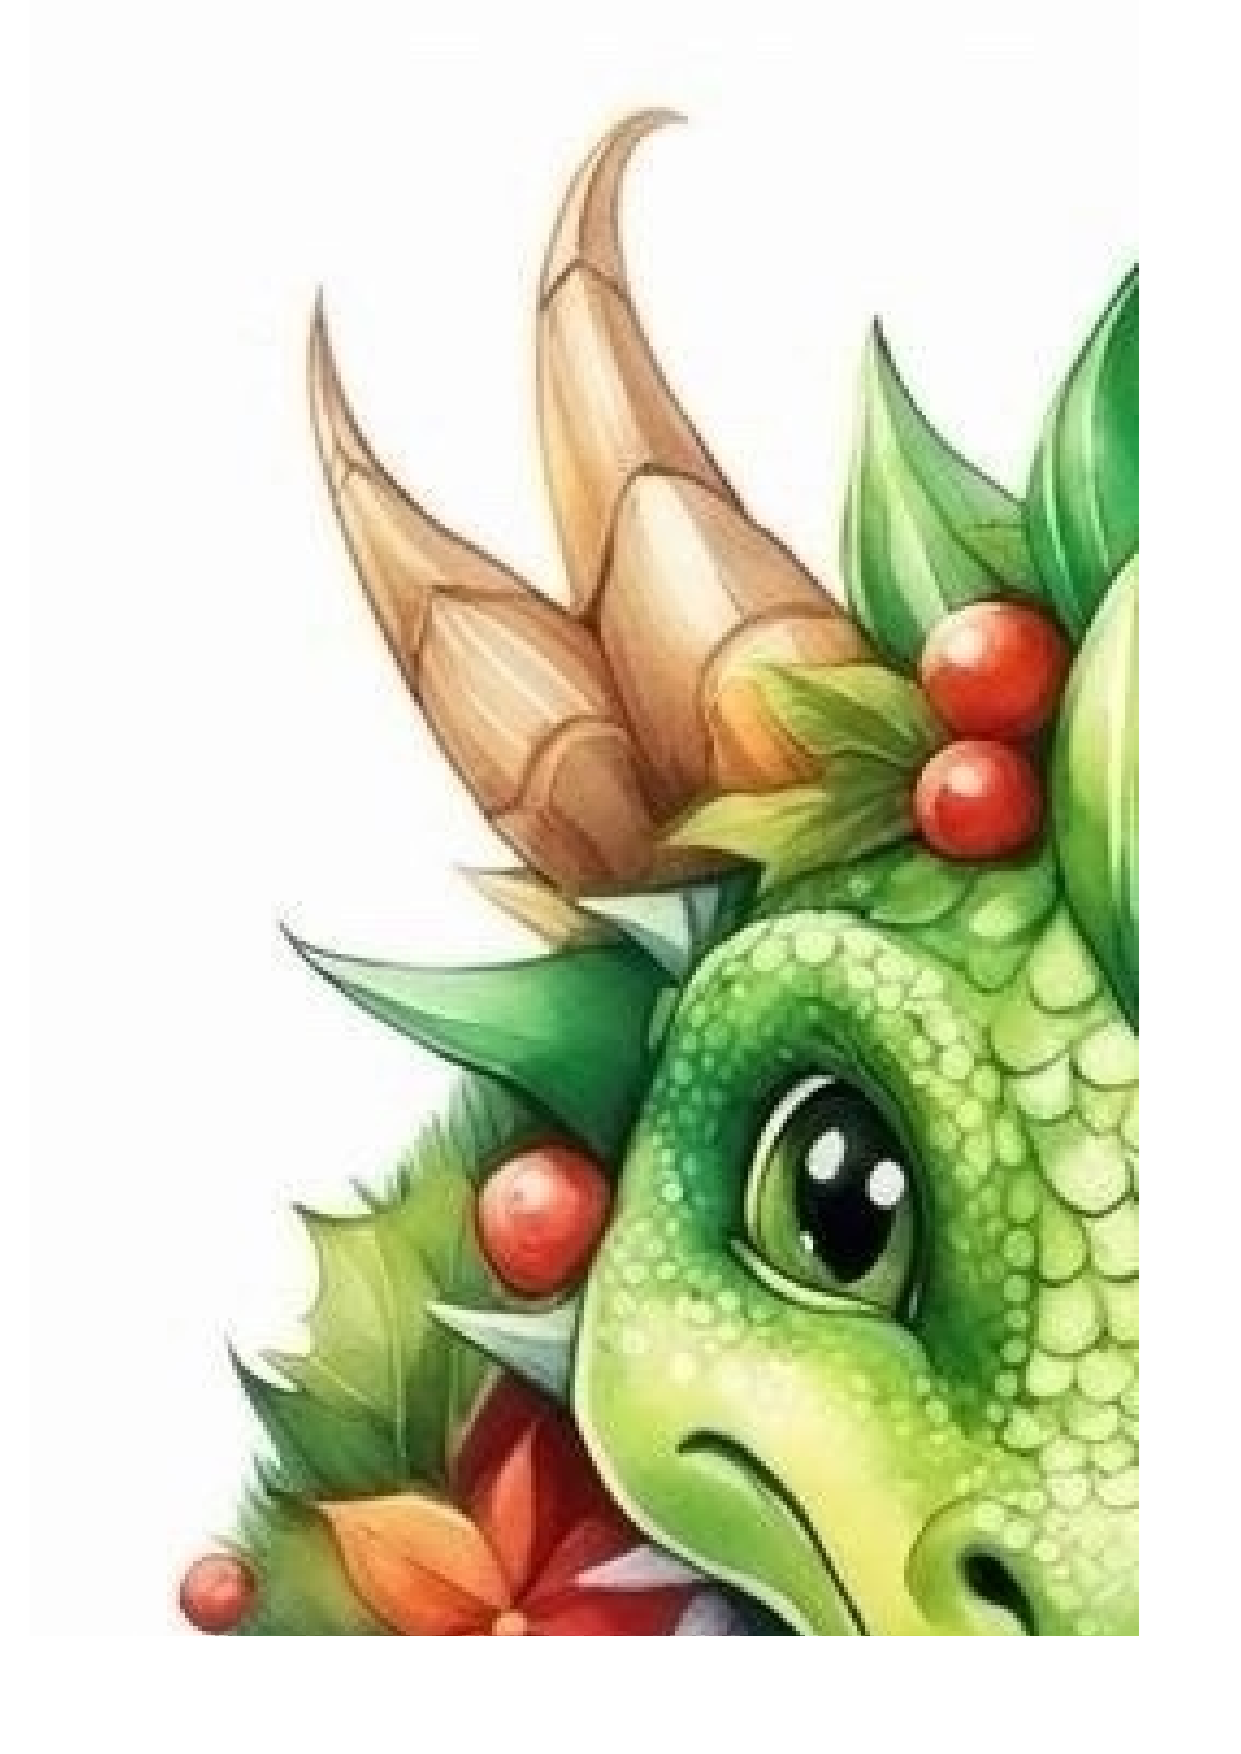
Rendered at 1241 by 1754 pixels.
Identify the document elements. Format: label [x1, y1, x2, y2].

picture [29, 0, 1139, 1636]
